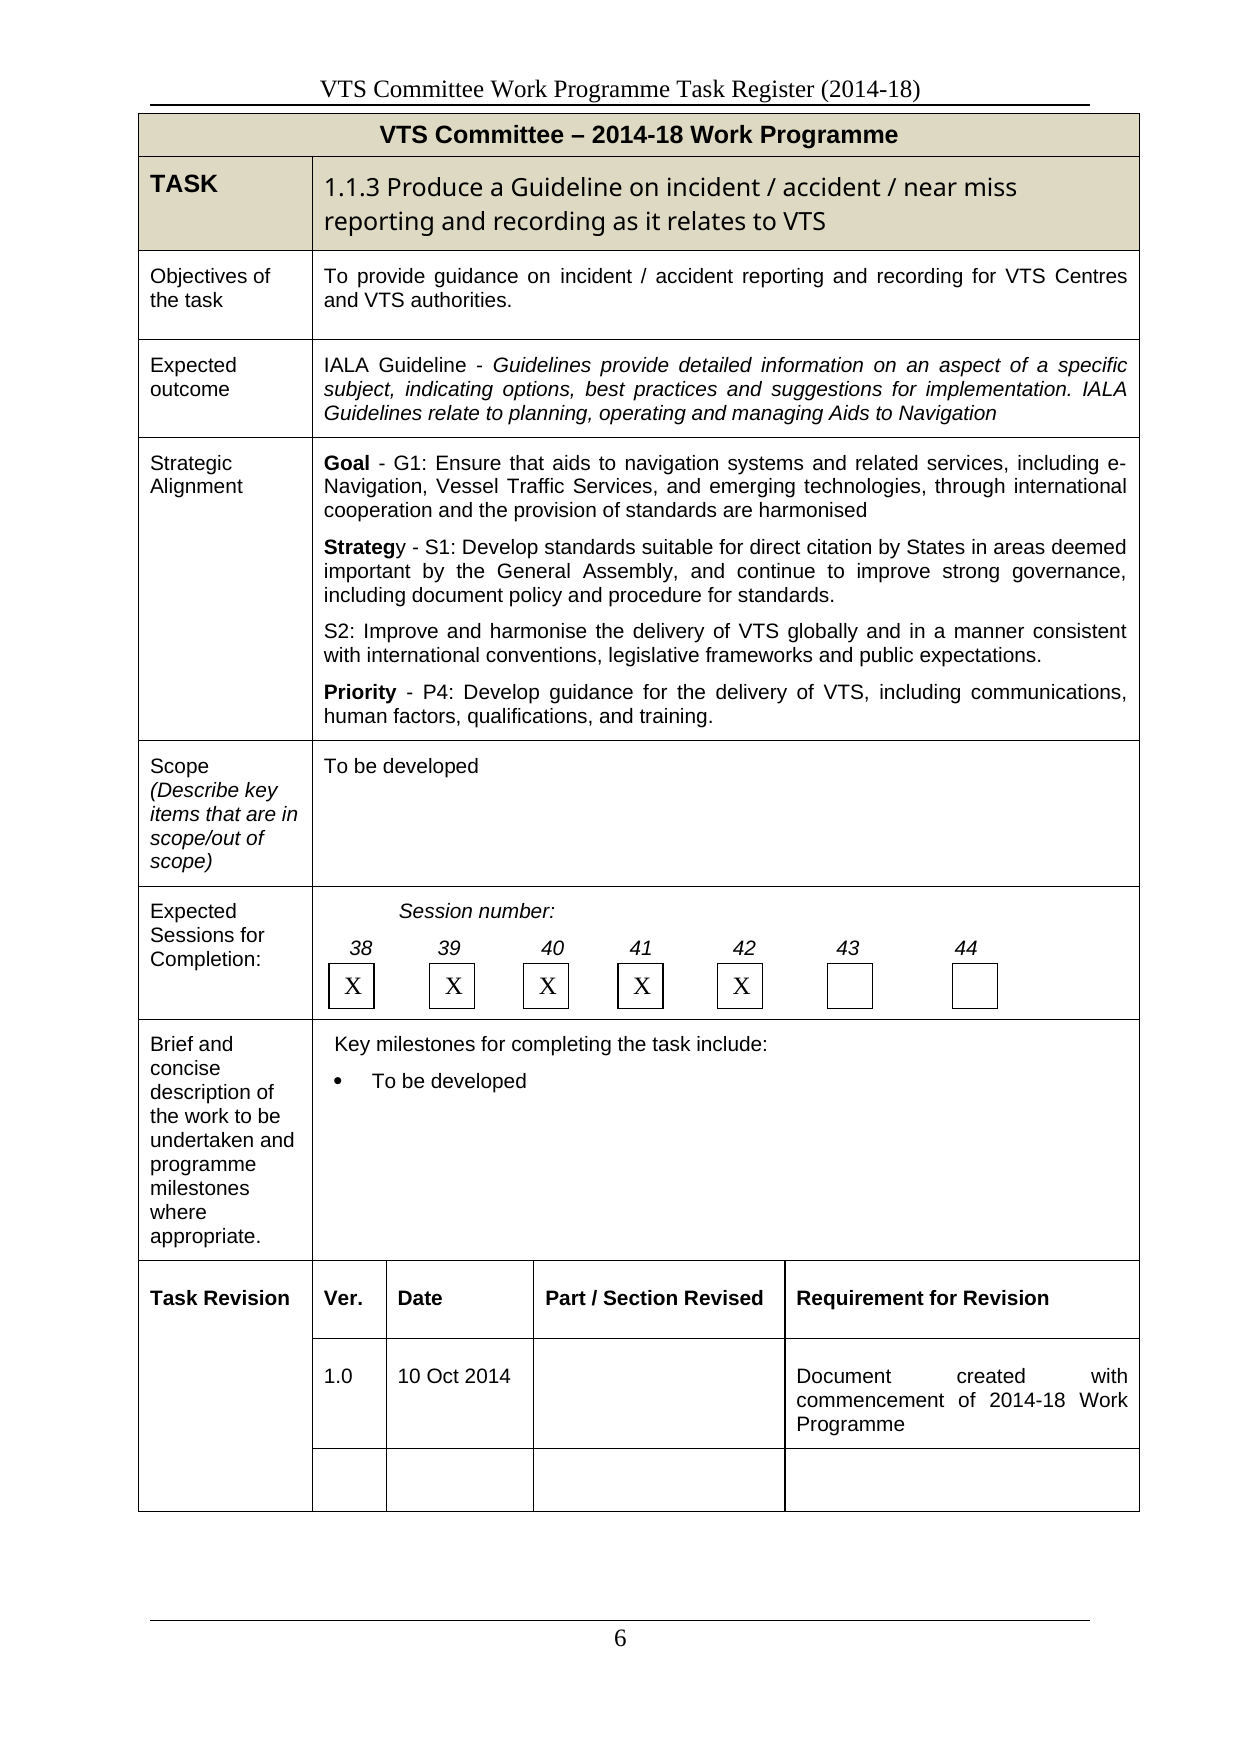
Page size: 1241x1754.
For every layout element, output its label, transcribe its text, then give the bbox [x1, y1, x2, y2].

table_cell [313, 1449, 386, 1511]
table_cell 1.1.3 Produce a Guideline on incident / accident / near miss reporting and recording as it relates to VTS [313, 157, 1139, 250]
table_cell To be developed [313, 741, 1139, 886]
table_cell [786, 1449, 1139, 1511]
table_cell Goal - G1: Ensure that aids to navigation systems and related services, including e-Navigation, Vessel Traffic Services, and emerging technologies, through international cooperation and the provision of standards are harmonised Strategy - S1: Develop standards suitable for direct citation by States in areas deemed important by the General Assembly, and continue to improve strong governance, including document policy and procedure for standards. S2: Improve and harmonise the delivery of VTS globally and in a manner consistent with international conventions, legislative frameworks and public expectations. Priority - P4: Develop guidance for the delivery of VTS, including communications, human factors, qualifications, and training. [313, 438, 1139, 740]
table_cell Part / Section Revised [534, 1261, 784, 1338]
table_cell Document created with commencement of 2014-18 Work Programme [786, 1339, 1139, 1448]
table_cell Expected outcome [139, 340, 312, 437]
table_cell [534, 1339, 784, 1448]
table_cell [534, 1449, 784, 1511]
table_cell Strategic Alignment [139, 438, 312, 740]
table_cell To provide guidance on incident / accident reporting and recording for VTS Centres and VTS authorities. [313, 251, 1139, 339]
table_cell Session number: 38 39 40 41 42 43 44 [313, 887, 1139, 1018]
table_cell Task Revision [139, 1261, 312, 1511]
table_cell 1.0 [313, 1339, 386, 1448]
table_cell [387, 1449, 533, 1511]
table_cell IALA Guideline - Guidelines provide detailed information on an aspect of a specific subject, indicating options, best practices and suggestions for implementation. IALA Guidelines relate to planning, operating and managing Aids to Navigation [313, 340, 1139, 437]
table_cell Requirement for Revision [786, 1261, 1139, 1338]
table_cell Key milestones for completing the task include: To be developed [313, 1020, 1139, 1260]
table_cell Brief and concise description of the work to be undertaken and programme milestones where appropriate. [139, 1020, 312, 1260]
table_cell Ver. [313, 1261, 386, 1338]
table_cell 10 Oct 2014 [387, 1339, 533, 1448]
table_cell Expected Sessions for Completion: [139, 887, 312, 1018]
table_header VTS Committee – 2014-18 Work Programme [139, 114, 1139, 156]
table_cell Scope (Describe key items that are in scope/out of scope) [139, 741, 312, 886]
table_cell TASK [139, 157, 312, 250]
table_cell Objectives of the task [139, 251, 312, 339]
table_cell Date [387, 1261, 533, 1338]
